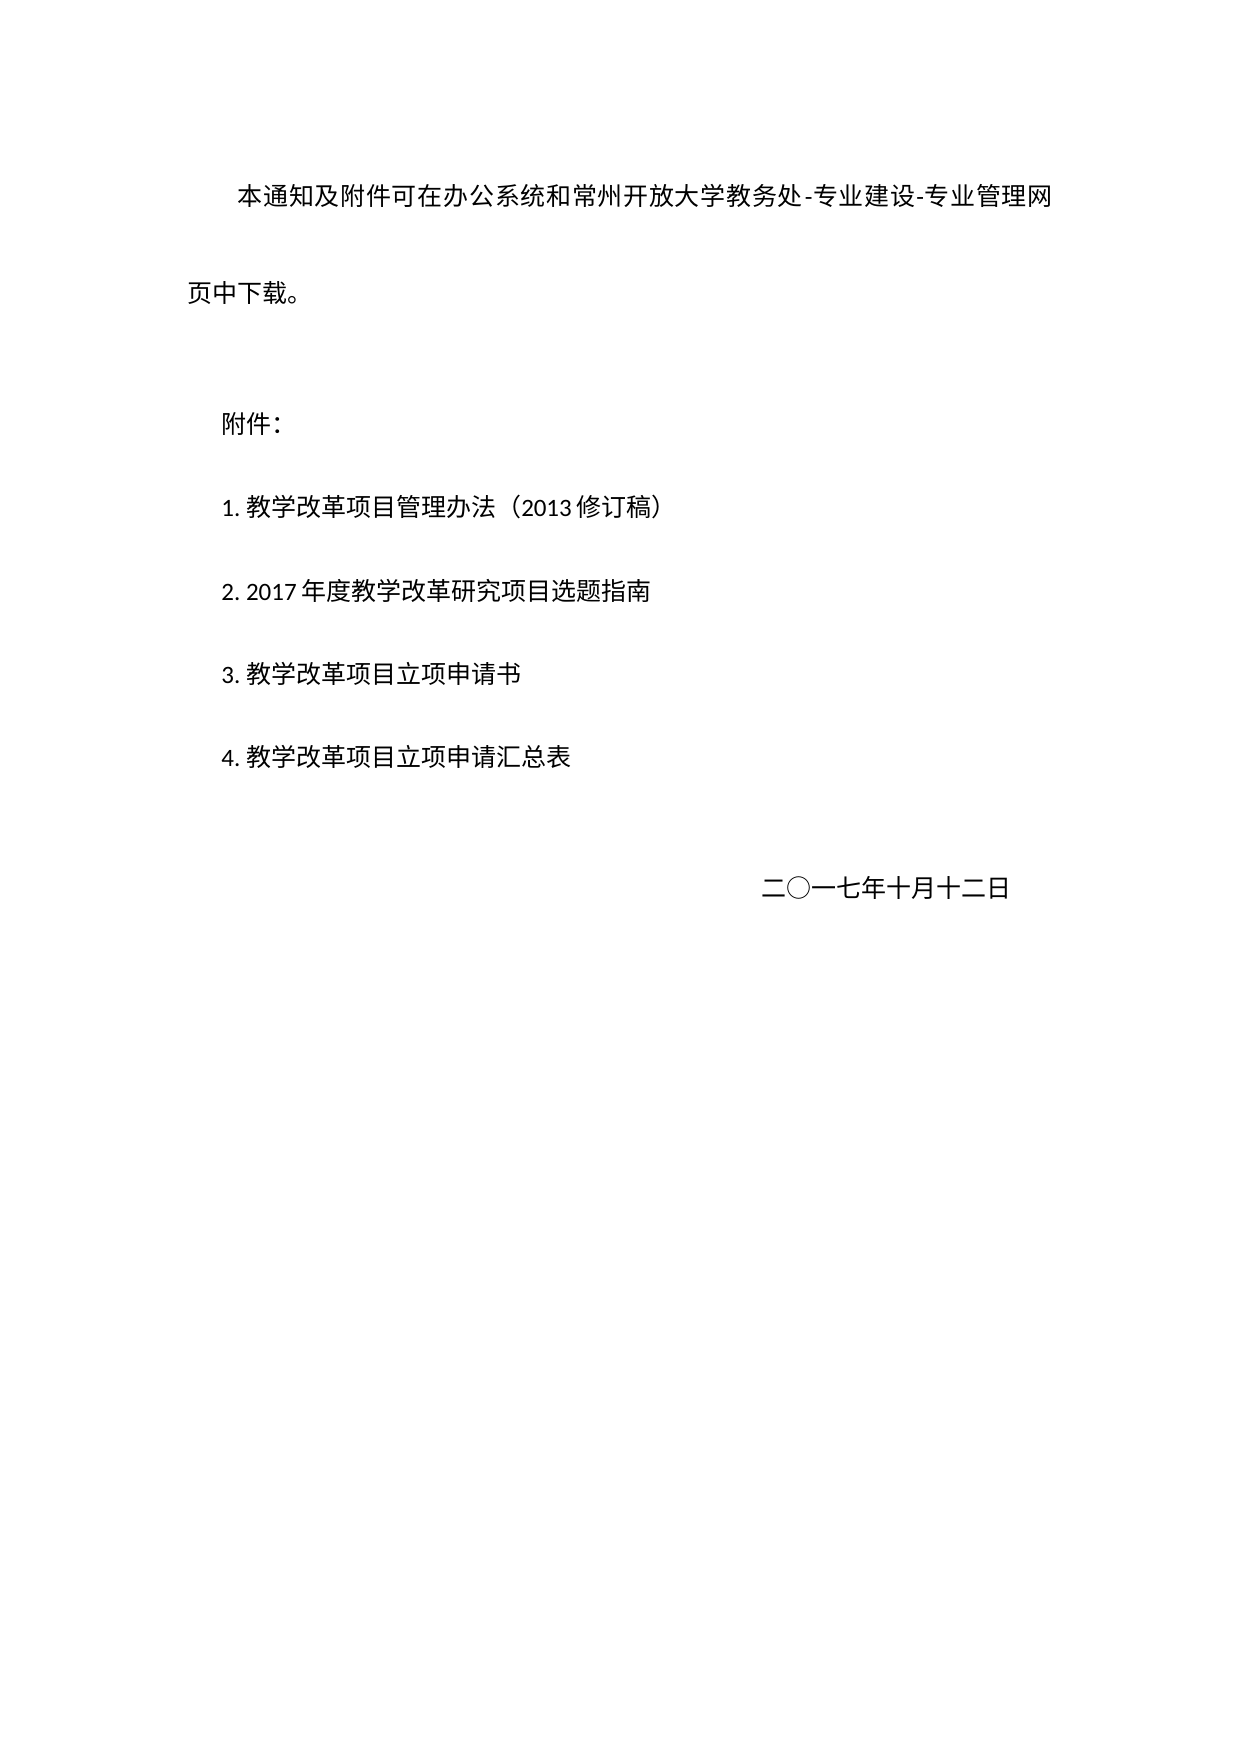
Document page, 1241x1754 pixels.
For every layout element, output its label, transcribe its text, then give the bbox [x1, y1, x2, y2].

text 3. 教学改革项目立项申请书 [187, 640, 1053, 705]
text 附件： [187, 390, 1053, 455]
text 二○一七年十月十二日 [187, 854, 1053, 919]
text 1. 教学改革项目管理办法（2013修订稿） [187, 473, 1053, 538]
text 2. 2017年度教学改革研究项目选题指南 [187, 557, 1053, 622]
text 4. 教学改革项目立项申请汇总表 [187, 723, 1053, 788]
text 本通知及附件可在办公系统和常州开放大学教务处-专业建设-专业管理网页中下载。 [187, 162, 1053, 324]
